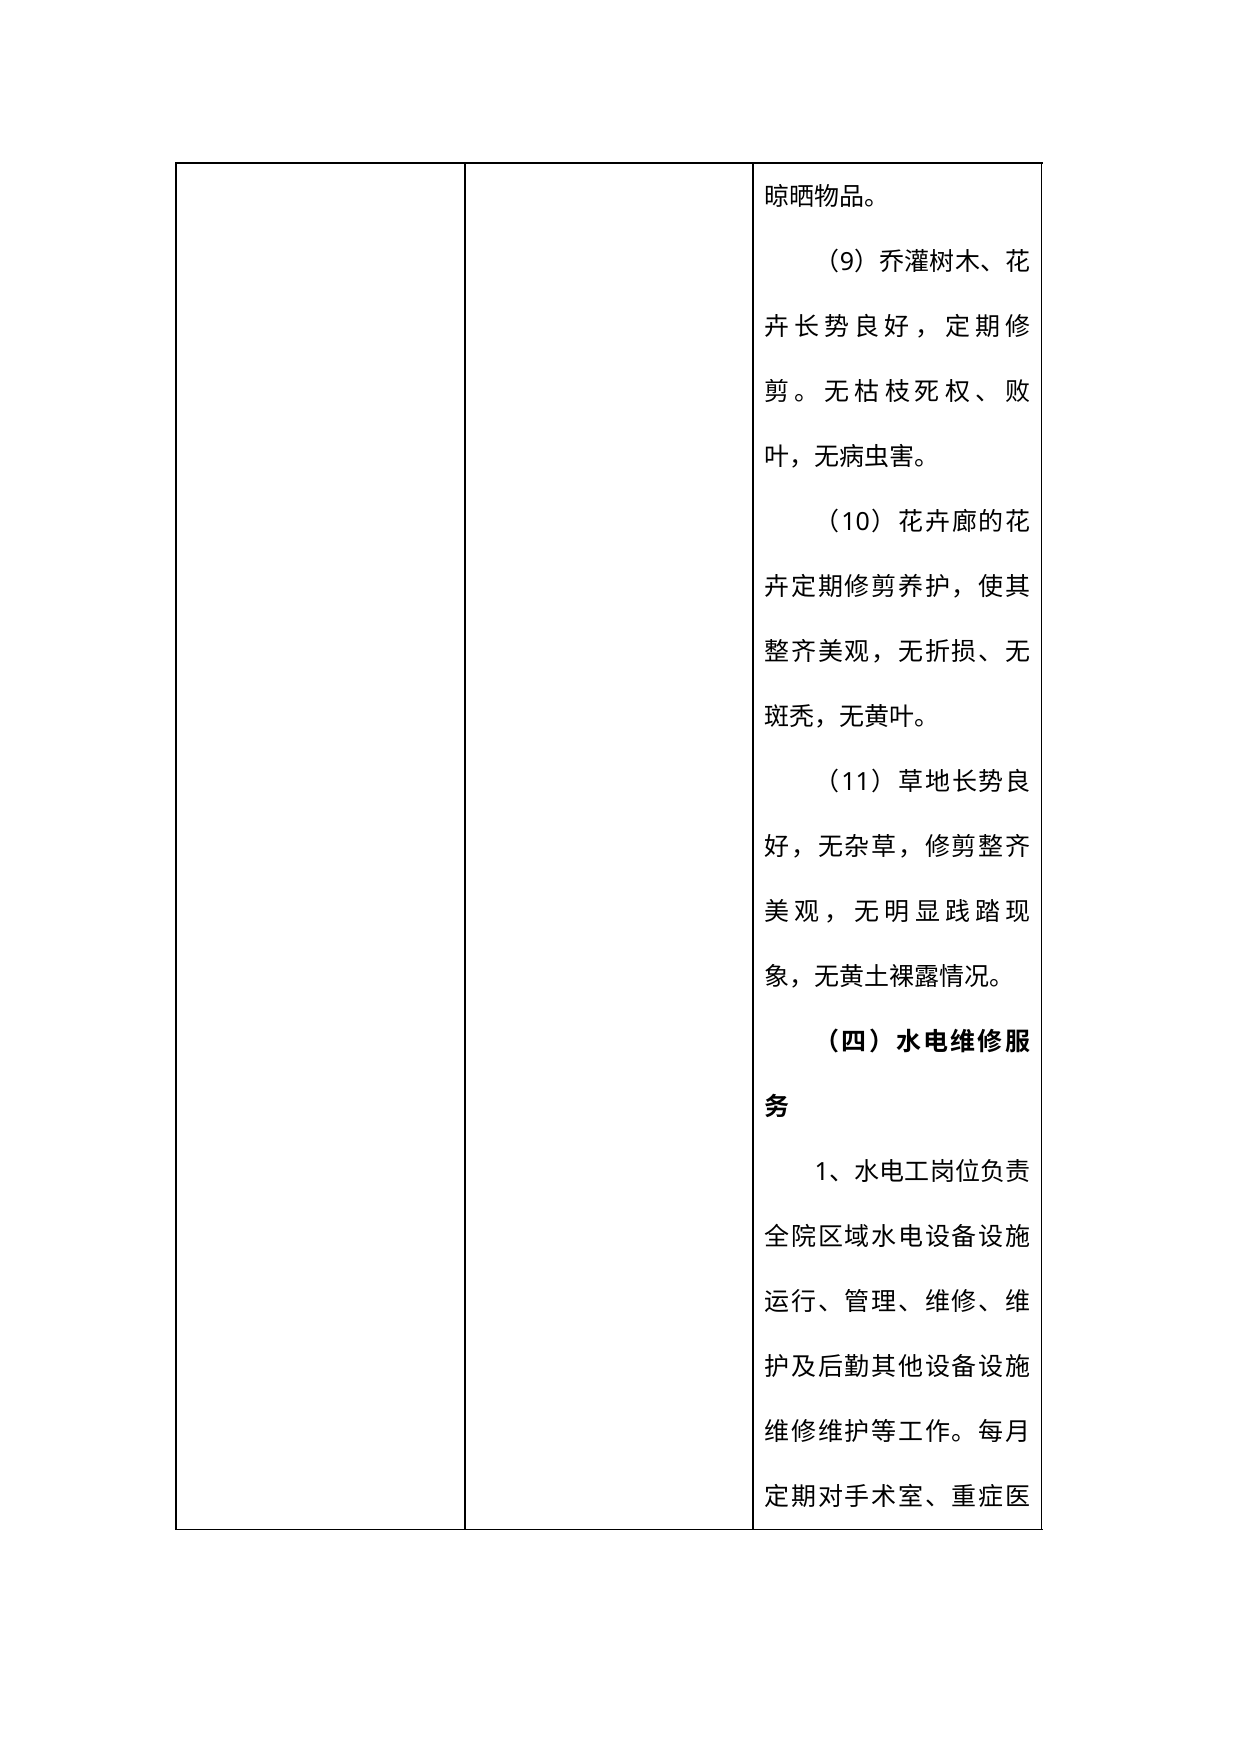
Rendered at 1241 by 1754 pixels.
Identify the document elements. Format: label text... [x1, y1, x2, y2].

table_cell [466, 164, 752, 1528]
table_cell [754, 164, 1041, 1528]
table_cell 7 [177, 164, 464, 1528]
